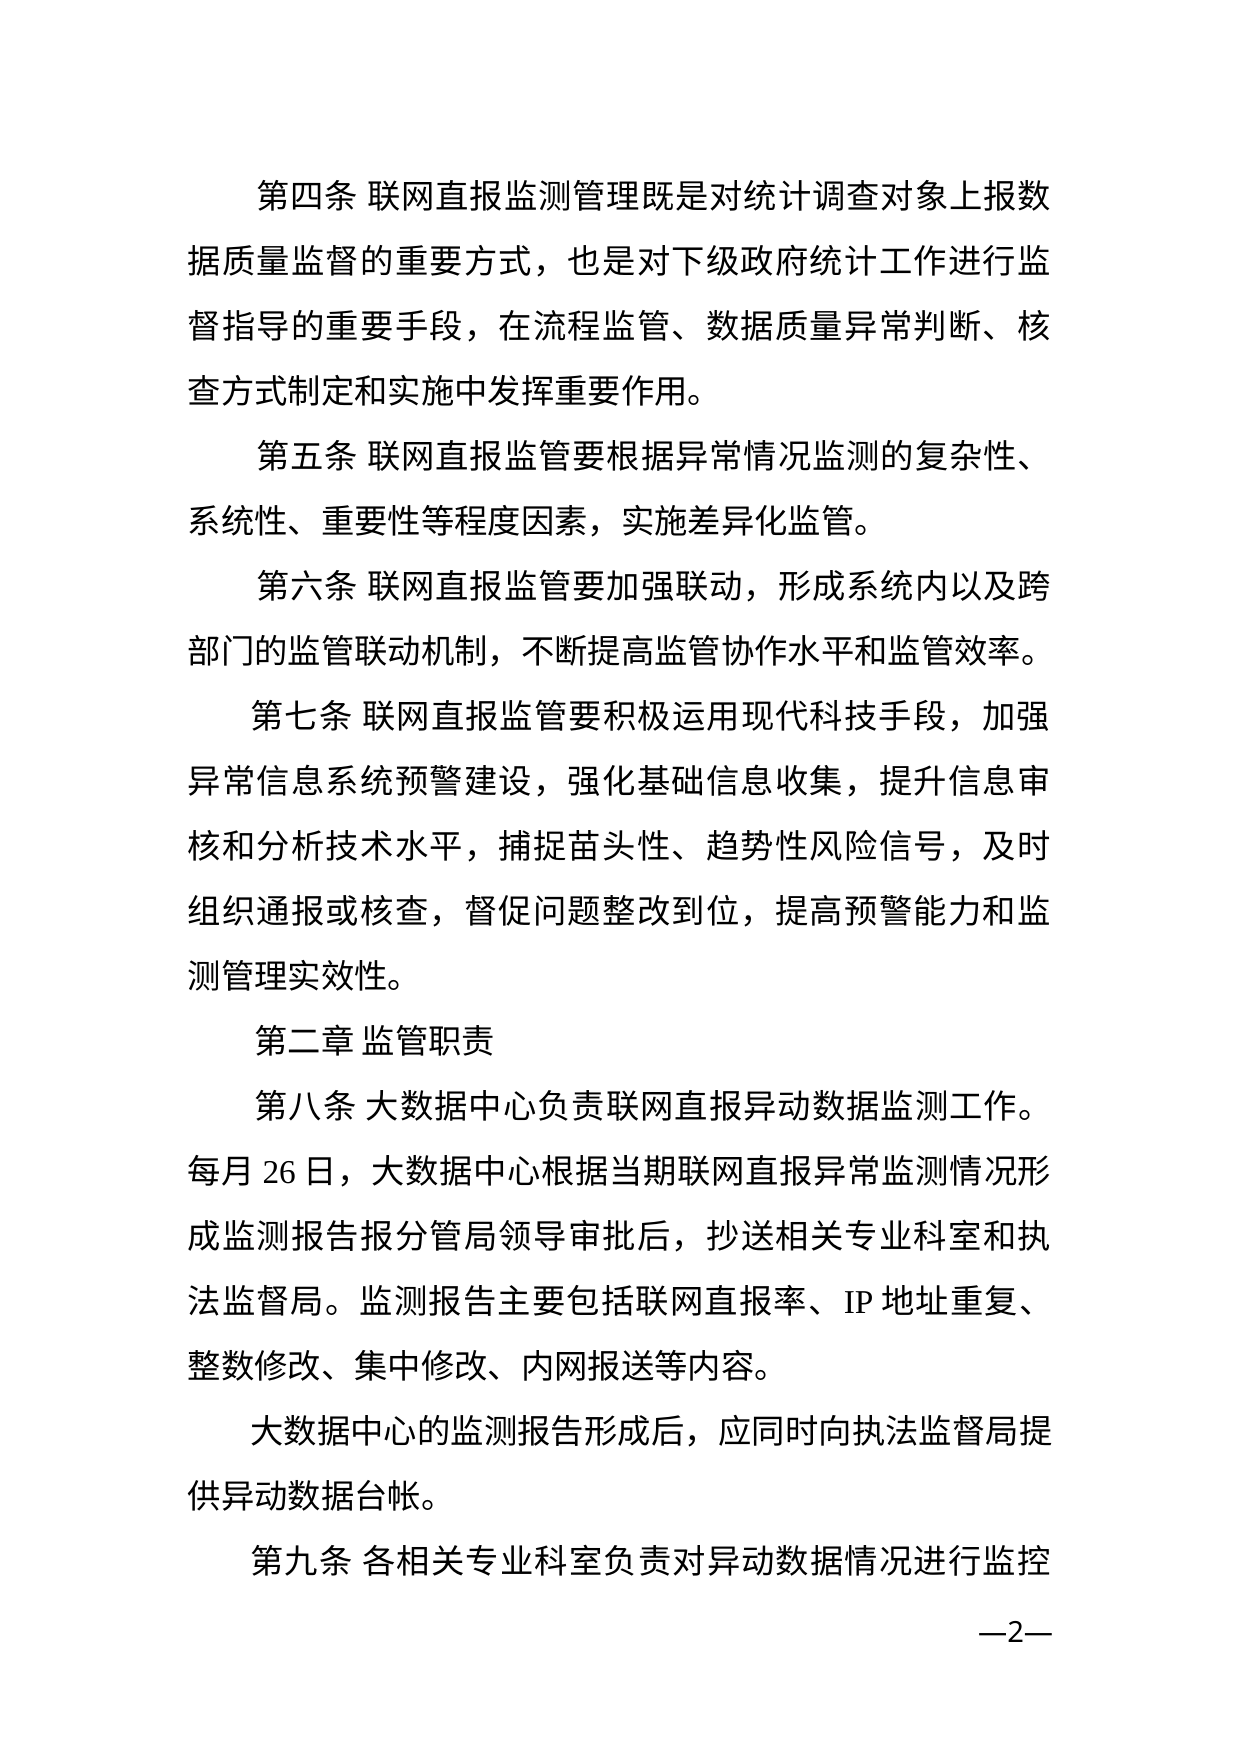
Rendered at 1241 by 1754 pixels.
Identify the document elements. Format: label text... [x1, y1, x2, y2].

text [187, 1527, 1053, 1592]
text 大数据中心的监测报告形成后，应同时向执法监督局提供异动数据台帐。 [187, 1397, 1053, 1527]
text 第六条 联网直报监管要加强联动，形成系统内以及跨部门的监管联动机制，不断提高监管协作水平和监管效率。 [187, 552, 1053, 682]
text 第七条 联网直报监管要积极运用现代科技手段，加强异常信息系统预警建设，强化基础信息收集，提升信息审核和分析技术水平，捕捉苗头性、趋势性风险信号，及时组织通报或核查，督促问题整改到位，提高预警能力和监测管理实效性。 [187, 682, 1053, 1007]
text 第五条 联网直报监管要根据异常情况监测的复杂性、系统性、重要性等程度因素，实施差异化监管。 [187, 422, 1053, 552]
text 第二章 监管职责 [187, 1007, 1053, 1072]
text 第四条 联网直报监测管理既是对统计调查对象上报数据质量监督的重要方式，也是对下级政府统计工作进行监督指导的重要手段，在流程监管、数据质量异常判断、核查方式制定和实施中发挥重要作用。 [187, 162, 1053, 422]
text 第八条 大数据中心负责联网直报异动数据监测工作。每月26日，大数据中心根据当期联网直报异常监测情况形成监测报告报分管局领导审批后，抄送相关专业科室和执法监督局。监测报告主要包括联网直报率、IP地址重复、整数修改、集中修改、内网报送等内容。 [187, 1072, 1053, 1397]
